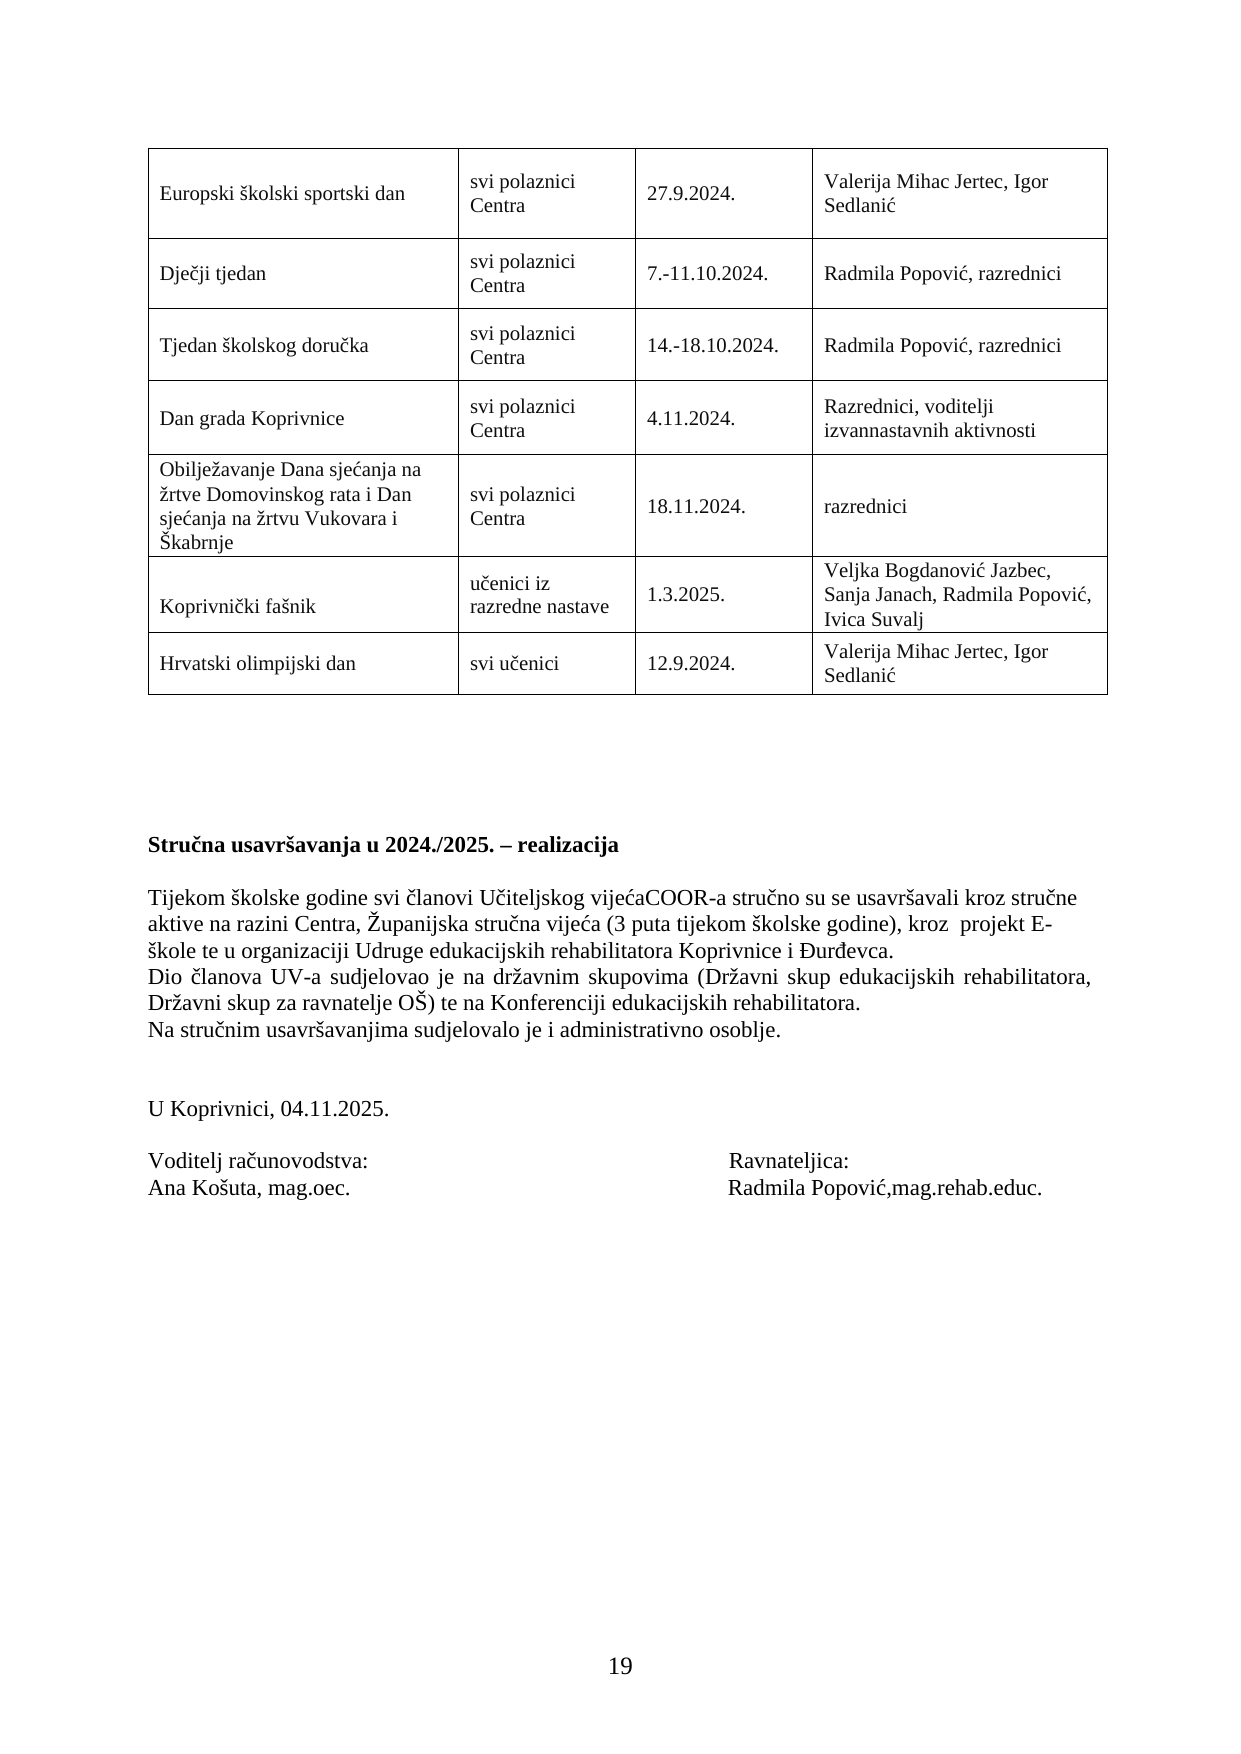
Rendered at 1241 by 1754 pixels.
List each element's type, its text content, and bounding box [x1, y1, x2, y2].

table_cell 7.-11.10.2024. [636, 239, 812, 308]
table_cell Europski školski sportski dan [149, 149, 458, 238]
table_cell Dječji tjedan [149, 239, 458, 308]
table_cell 27.9.2024. [636, 149, 812, 238]
table_cell svi polaznici Centra [459, 239, 635, 308]
table_cell Radmila Popović, razrednici [813, 309, 1107, 380]
text Na stručnim usavršavanjima sudjelovalo je i administrativno osoblje. [148, 1016, 1093, 1042]
table_cell Dan grada Koprivnice [149, 381, 458, 454]
table_cell Tjedan školskog doručka [149, 309, 458, 380]
table_cell 18.11.2024. [636, 455, 812, 556]
table_cell Razrednici, voditelji izvannastavnih aktivnosti [813, 381, 1107, 454]
table_cell 12.9.2024. [636, 633, 812, 694]
table_cell 1.3.2025. [636, 557, 812, 632]
table_cell svi polaznici Centra [459, 381, 635, 454]
table_cell Obilježavanje Dana sjećanja na žrtve Domovinskog rata i Dan sjećanja na žrtvu Vukovara i Škabrnje [149, 455, 458, 556]
table_cell Koprivnički fašnik [149, 557, 458, 632]
table_cell svi polaznici Centra [459, 309, 635, 380]
text Tijekom školske godine svi članovi Učiteljskog vijećaCOOR-a stručno su se usavršavali kroz stručne aktive na razini Centra, Županijska stručna vijeća (3 puta tijekom školske godine), kroz projekt E-škole te u organizaciji Udruge edukacijskih rehabilitatora Koprivnice i Đurđevca. [148, 884, 1093, 963]
table_cell svi učenici [459, 633, 635, 694]
table_cell svi polaznici Centra [459, 455, 635, 556]
text Dio članova UV-a sudjelovao je na državnim skupovima (Državni skup edukacijskih rehabilitatora, Državni skup za ravnatelje OŠ) te na Konferenciji edukacijskih rehabilitatora. [148, 963, 1093, 1016]
text Ana Košuta, mag.oec. Radmila Popović,mag.rehab.educ. [148, 1174, 1093, 1200]
text Stručna usavršavanja u 2024./2025. – realizacija [148, 831, 1093, 858]
table_cell učenici iz razredne nastave [459, 557, 635, 632]
table_cell Valerija Mihac Jertec, Igor Sedlanić [813, 633, 1107, 694]
table_cell 4.11.2024. [636, 381, 812, 454]
text U Koprivnici, 04.11.2025. [148, 1095, 1093, 1121]
table_cell Hrvatski olimpijski dan [149, 633, 458, 694]
table_cell 14.-18.10.2024. [636, 309, 812, 380]
table_cell Veljka Bogdanović Jazbec, Sanja Janach, Radmila Popović, Ivica Suvalj [813, 557, 1107, 632]
table_cell razrednici [813, 455, 1107, 556]
table_cell Radmila Popović, razrednici [813, 239, 1107, 308]
table_cell Valerija Mihac Jertec, Igor Sedlanić [813, 149, 1107, 238]
table_cell svi polaznici Centra [459, 149, 635, 238]
text Voditelj računovodstva: Ravnateljica: [148, 1148, 1093, 1174]
